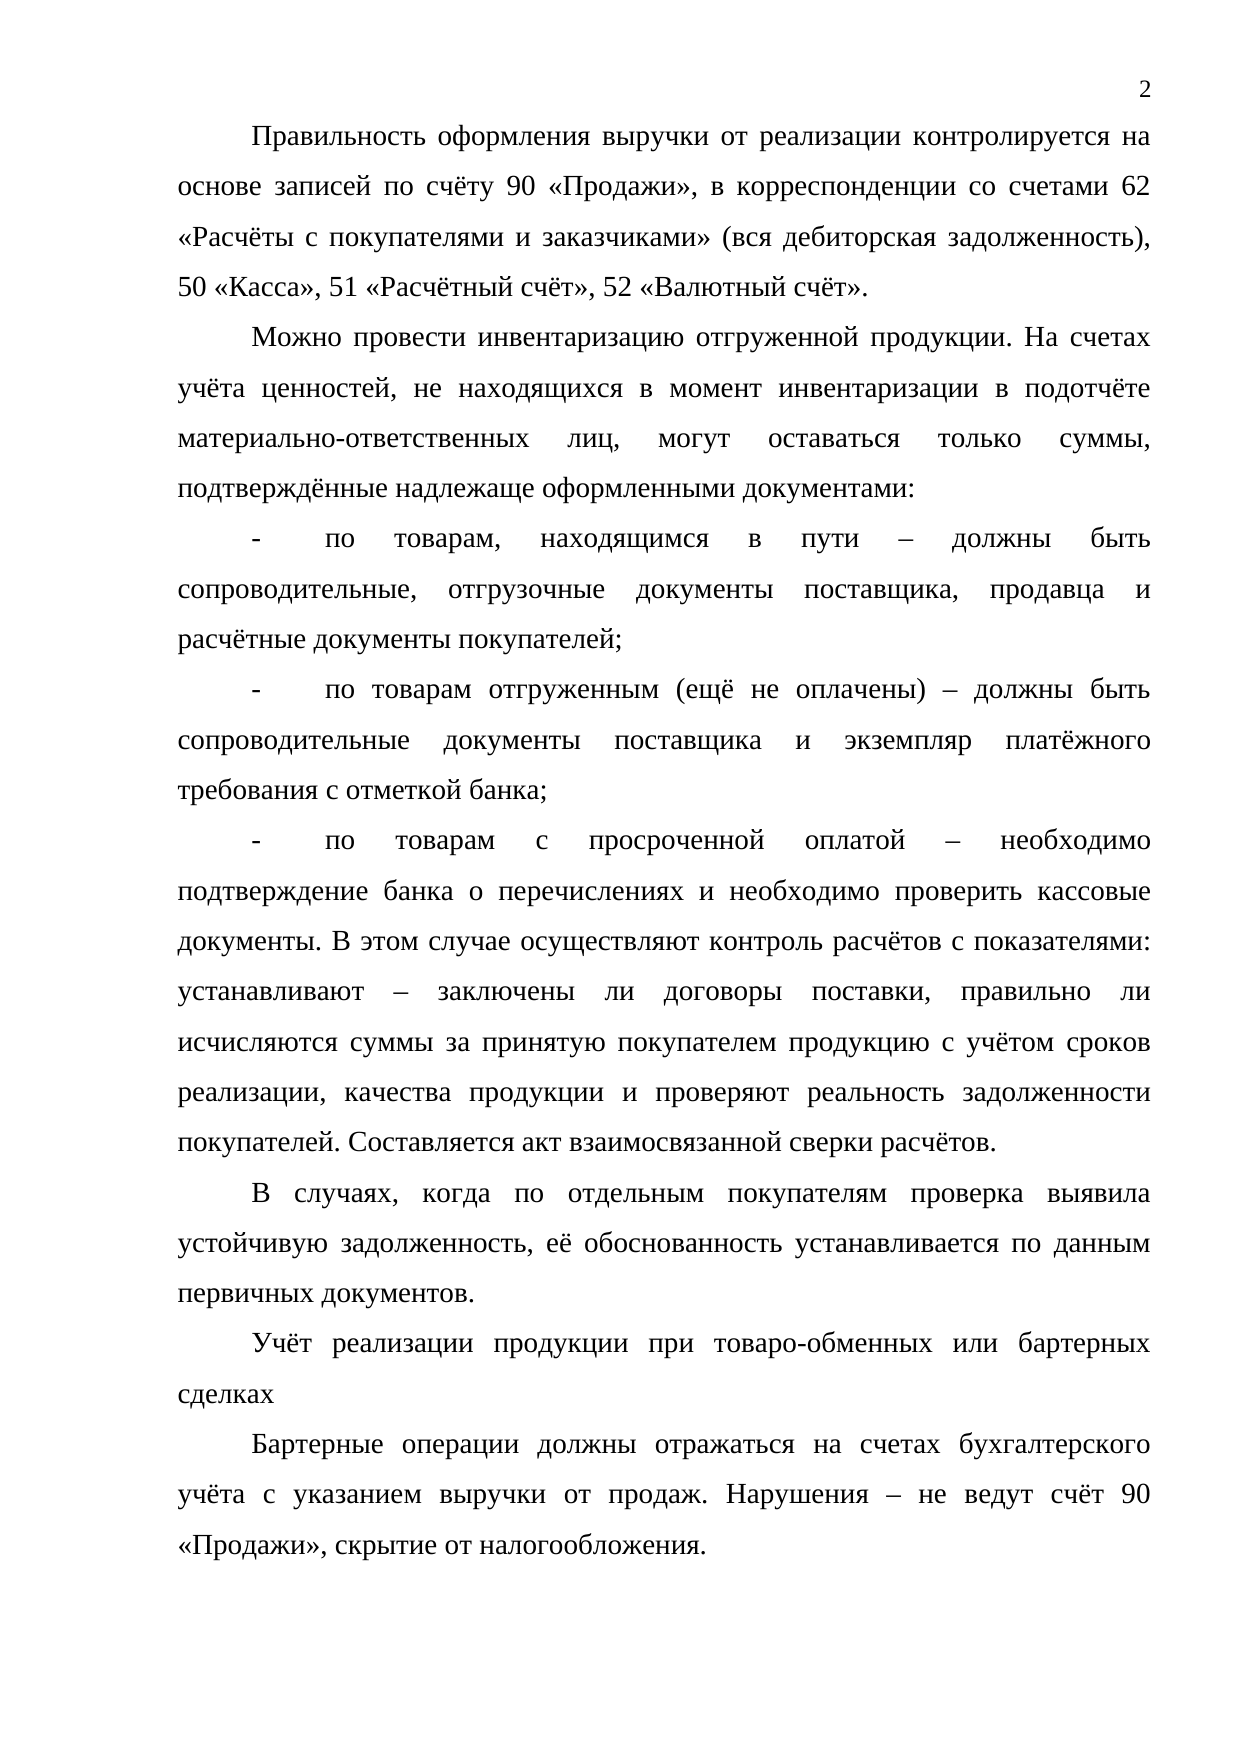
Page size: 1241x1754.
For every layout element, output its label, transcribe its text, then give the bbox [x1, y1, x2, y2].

list по товарам отгруженным (ещё не оплачены) – должны быть сопроводительные документы поставщика и экземпляр платёжного требования с отметкой банка; [177, 672, 1152, 806]
text Бартерные операции должны отражаться на счетах бухгалтерского учёта с указанием выручки от продаж. Нарушения – не ведут счёт 90 «Продажи», скрытие от налогообложения. [177, 1426, 1152, 1560]
text Учёт реализации продукции при товаро-обменных или бартерных сделках [177, 1326, 1152, 1409]
text Правильность оформления выручки от реализации контролируется на основе записей по счёту 90 «Продажи», в корреспонденции со счетами 62 «Расчёты с покупателями и заказчиками» (вся дебиторская задолженность), 50 «Касса», 51 «Расчётный счёт», 52 «Валютный счёт». [177, 118, 1152, 303]
text Можно провести инвентаризацию отгруженной продукции. На счетах учёта ценностей, не находящихся в момент инвентаризации в подотчёте материально-ответственных лиц, могут оставаться только суммы, подтверждённые надлежаще оформленными документами: [177, 319, 1152, 504]
text В случаях, когда по отдельным покупателям проверка выявила устойчивую задолженность, её обоснованность устанавливается по данным первичных документов. [177, 1175, 1152, 1309]
list по товарам с просроченной оплатой – необходимо подтверждение банка о перечислениях и необходимо проверить кассовые документы. В этом случае осуществляют контроль расчётов с показателями: устанавливают – заключены ли договоры поставки, правильно ли исчисляются суммы за принятую покупателем продукцию с учётом сроков реализации, качества продукции и проверяют реальность задолженности покупателей. Составляется акт взаимосвязанной сверки расчётов. [177, 822, 1152, 1158]
list по товарам, находящимся в пути – должны быть сопроводительные, отгрузочные документы поставщика, продавца и расчётные документы покупателей; [177, 521, 1152, 655]
